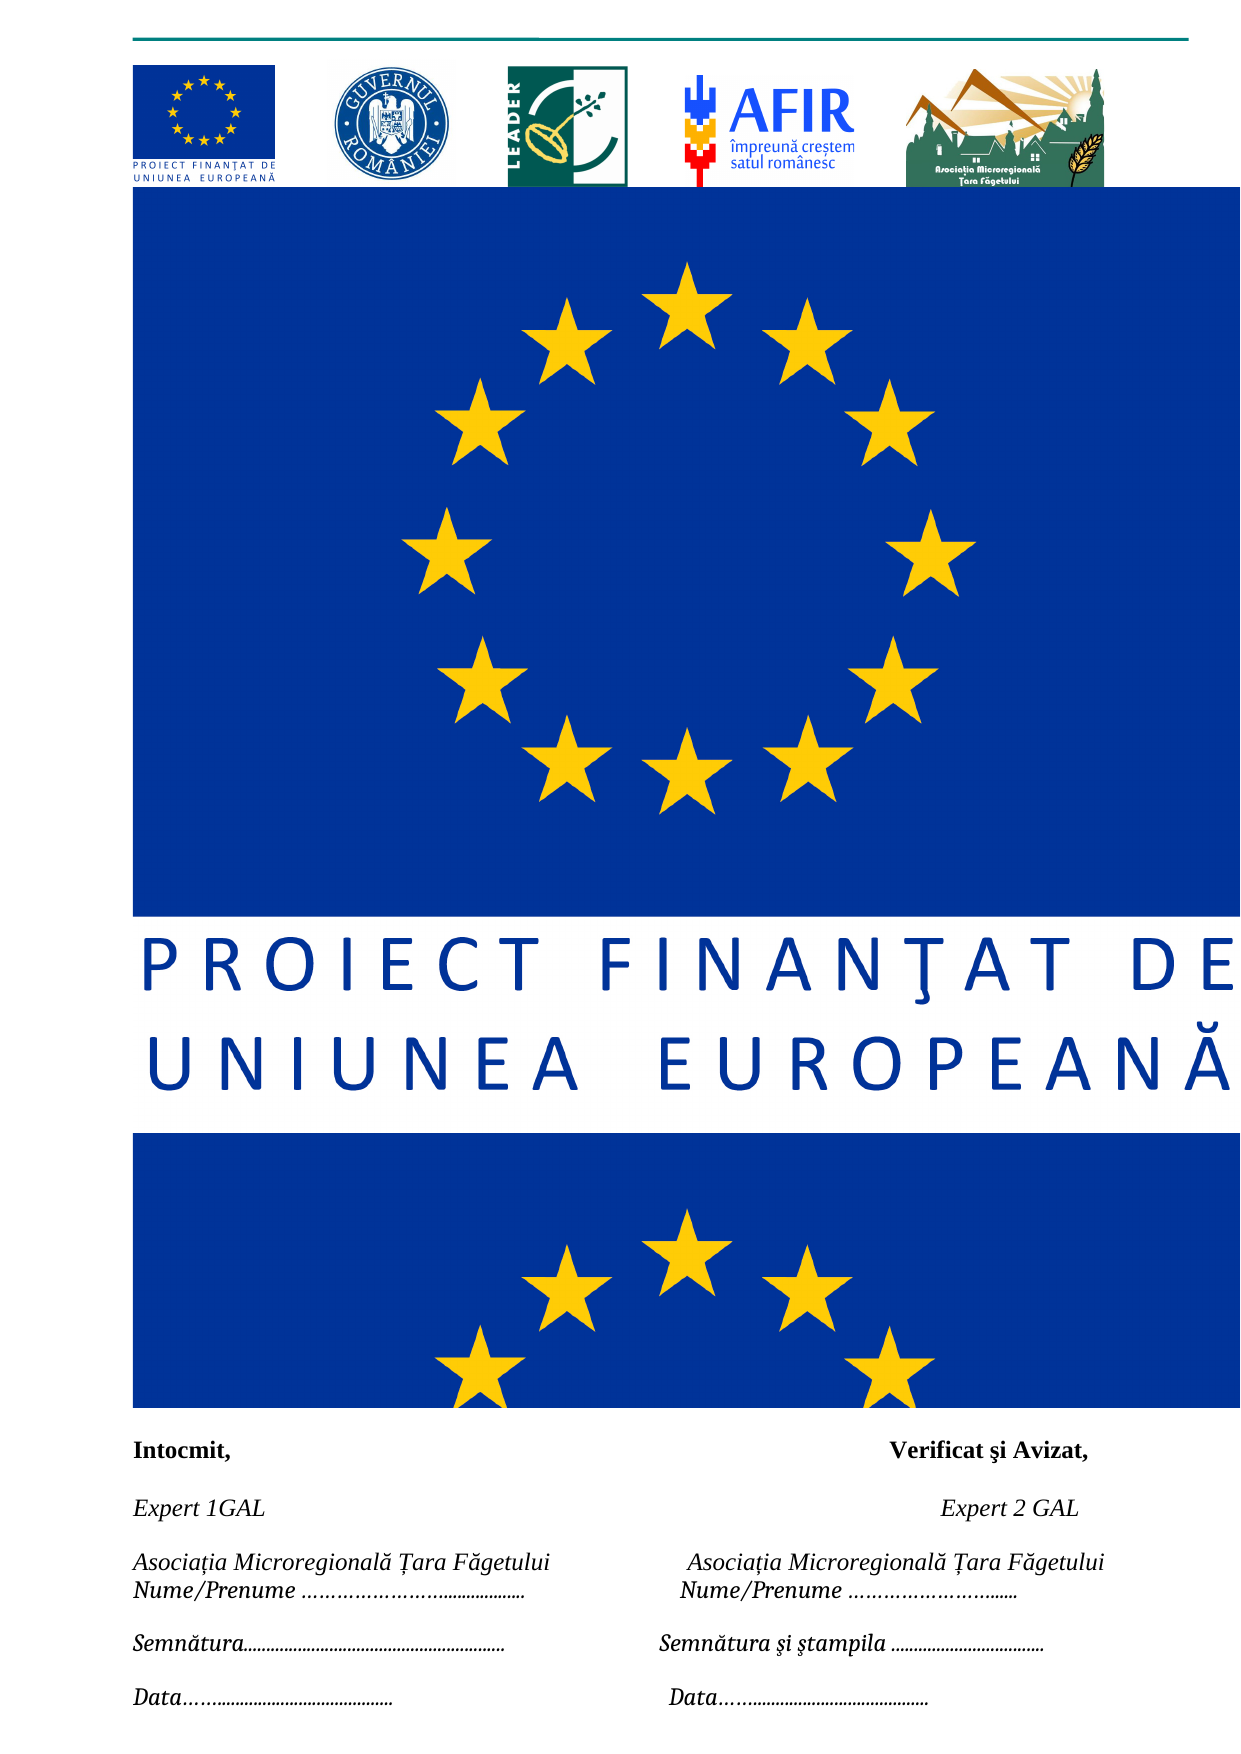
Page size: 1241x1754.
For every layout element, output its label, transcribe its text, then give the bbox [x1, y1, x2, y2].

text Intocmit, Verificat şi Avizat, [133, 1436, 1107, 1464]
text Semnătura.......................................................... Semnătura şi ştampila .................................. [133, 1629, 1107, 1658]
text Expert 1GAL Expert 2 GAL [133, 1493, 1107, 1522]
text Asociația Microregională Țara Făgetului Asociația Microregională Țara Făgetului Nume/Prenume …………………….................. Nume/Prenume ……………………...... [133, 1547, 1107, 1604]
text Data……....................................... Data……....................................... [133, 1683, 1107, 1712]
picture [132, 59, 1241, 1408]
